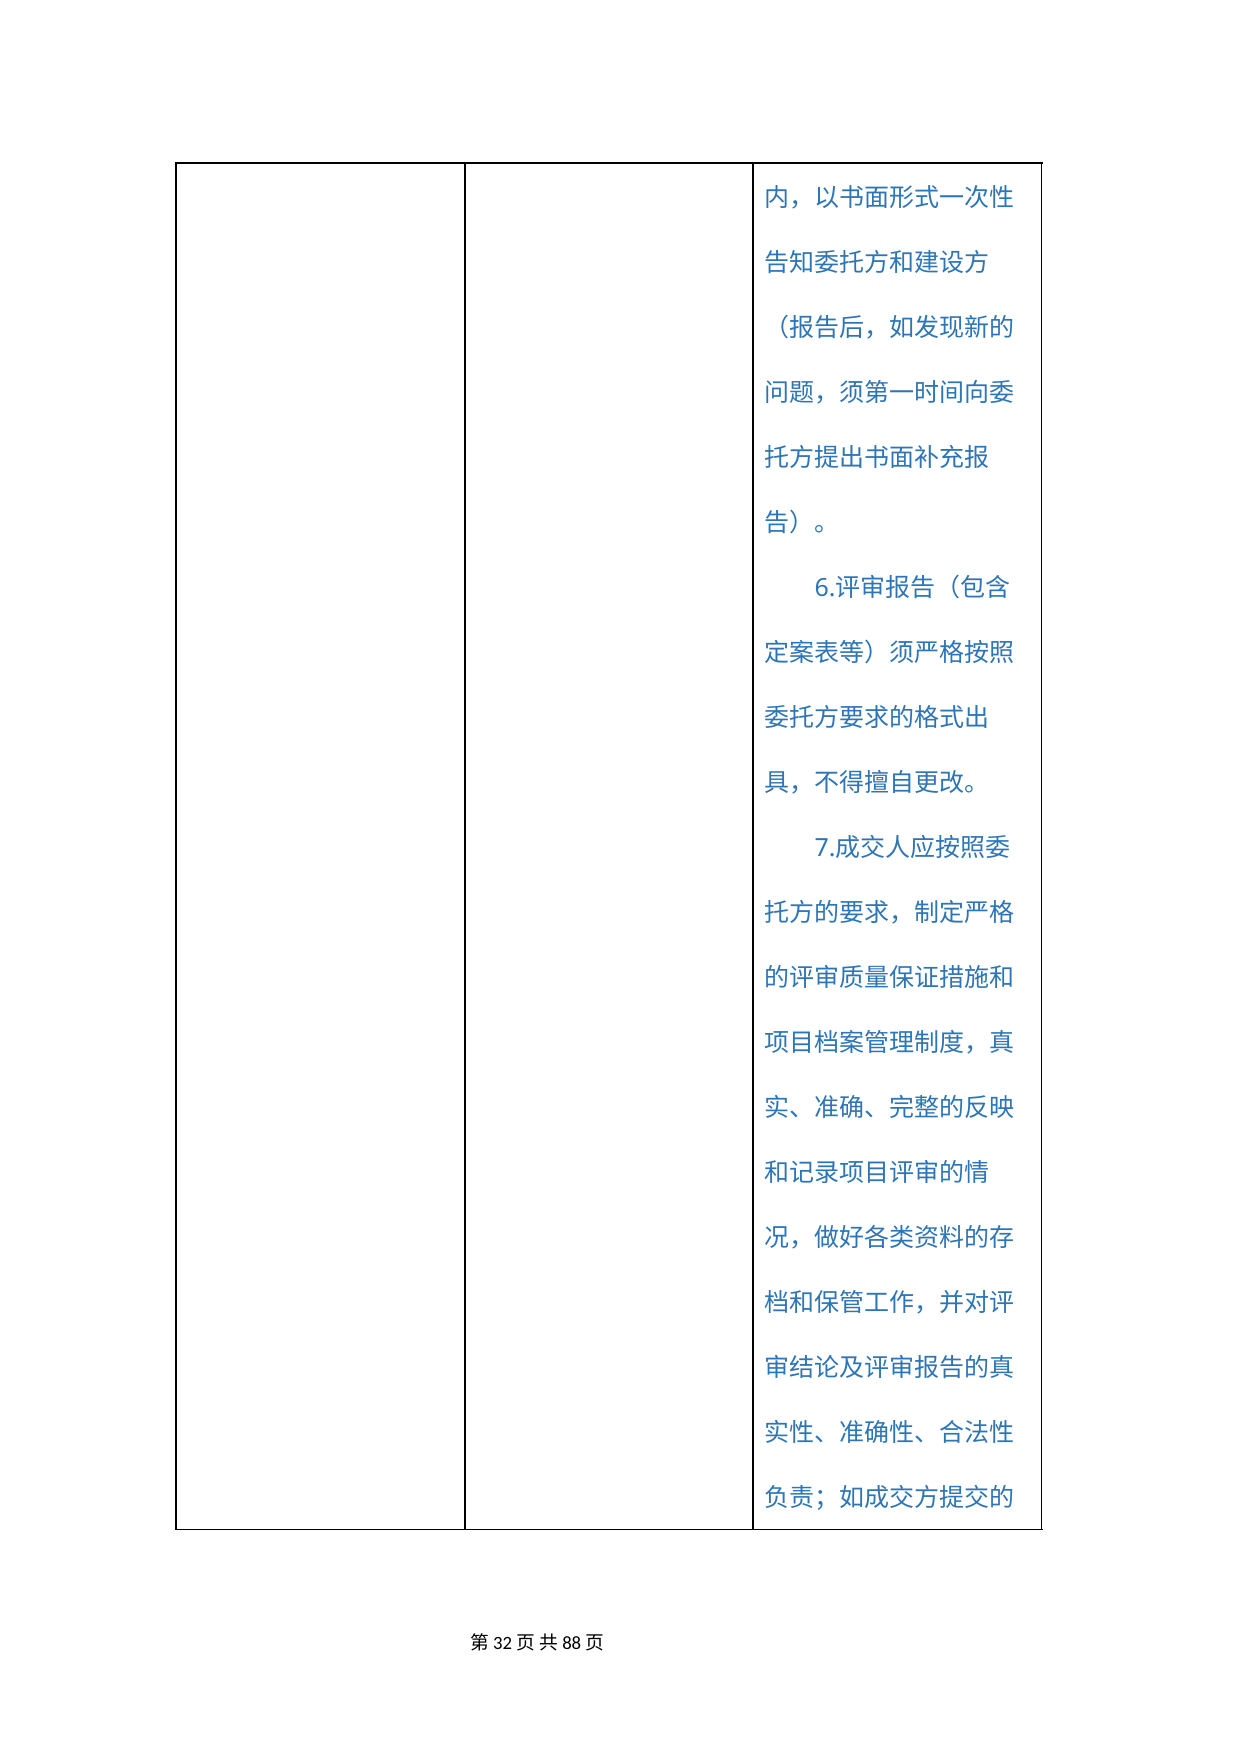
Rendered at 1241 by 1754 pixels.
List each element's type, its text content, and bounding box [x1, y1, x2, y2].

table_cell ★ [466, 164, 752, 1528]
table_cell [754, 164, 1041, 1528]
table_cell 1 [177, 164, 464, 1528]
